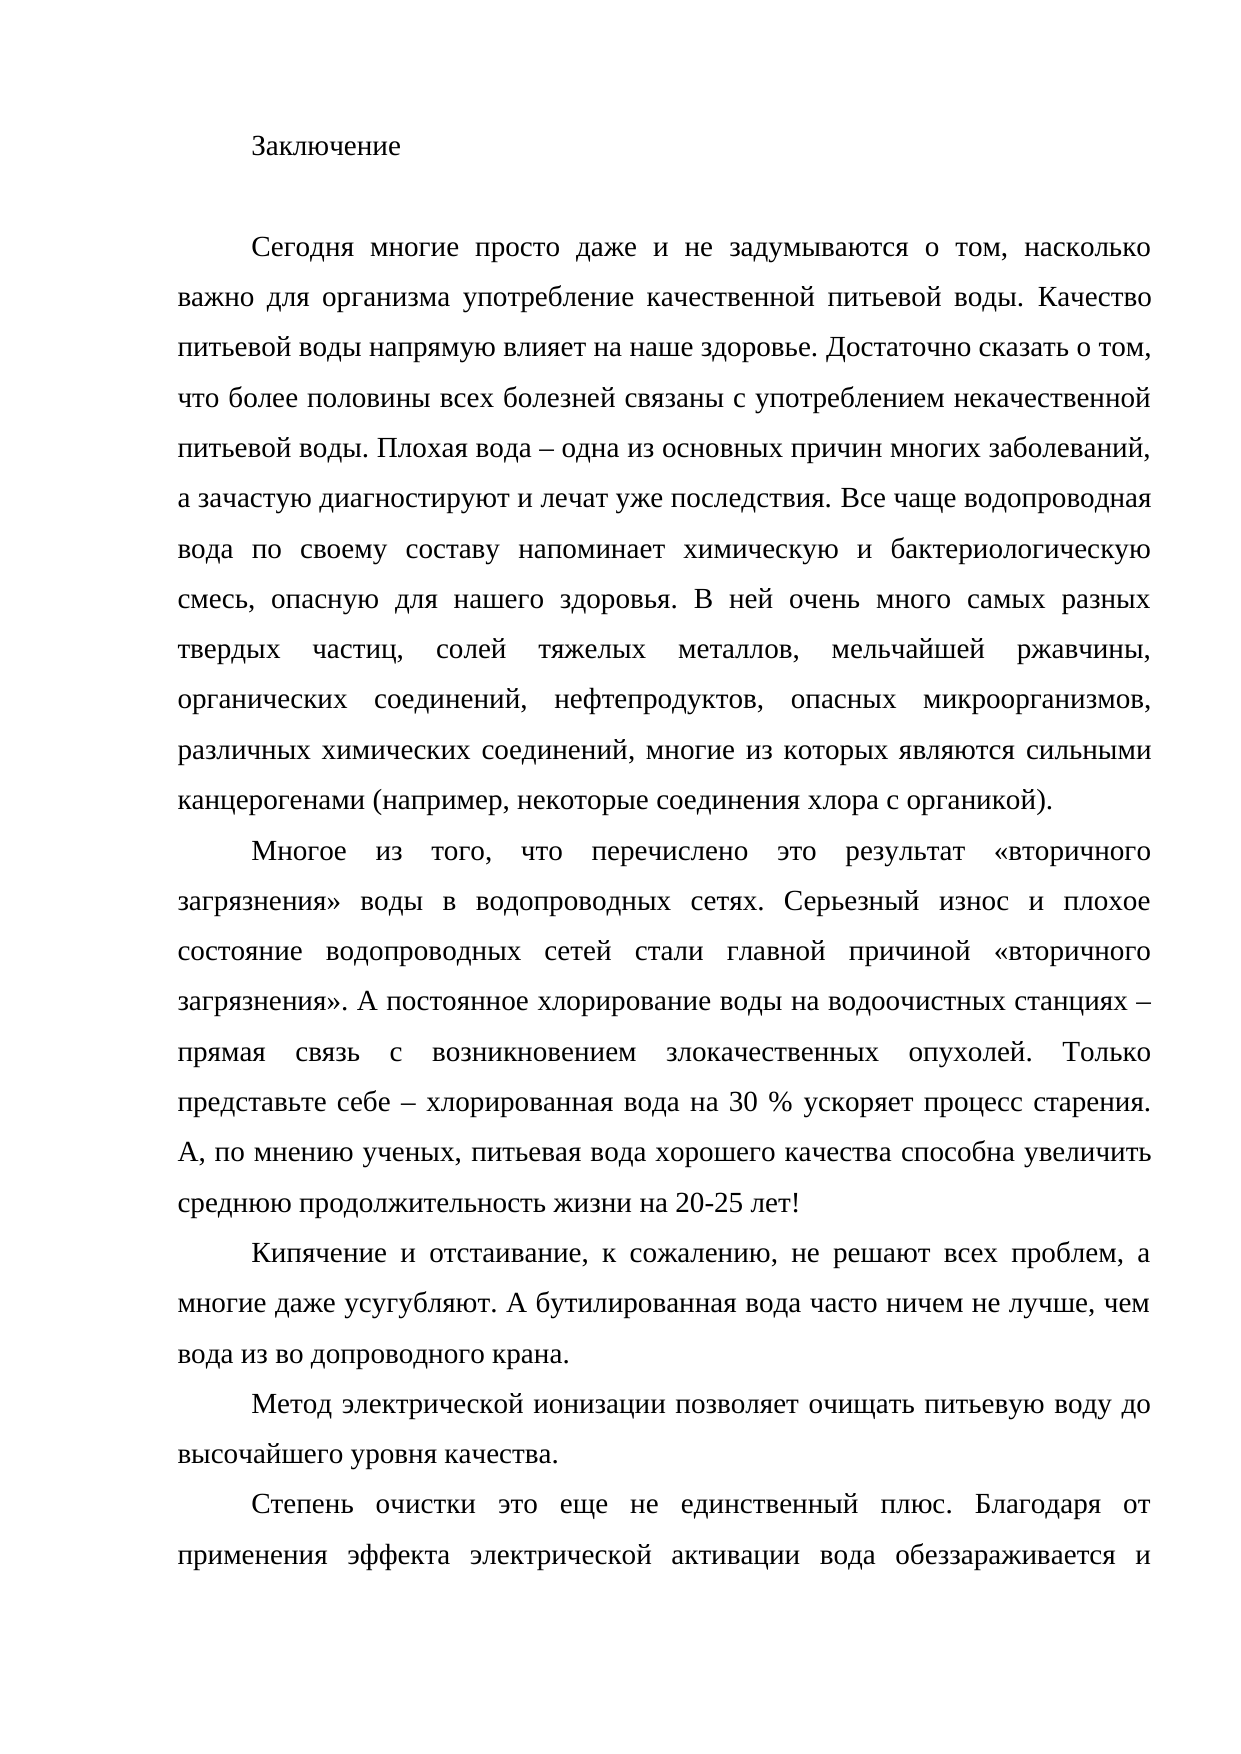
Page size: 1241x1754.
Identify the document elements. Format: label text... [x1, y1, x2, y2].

text Многое из того, что перечислено это результат «вторичного загрязнения» воды в водопроводных сетях. Серьезный износ и плохое состояние водопроводных сетей стали главной причиной «вторичного загрязнения». А постоянное хлорирование воды на водоочистных станциях – прямая связь с возникновением злокачественных опухолей. Только представьте себе – хлорированная вода на 30 % ускоряет процесс старения. А, по мнению ученых, питьевая вода хорошего качества способна увеличить среднюю продолжительность жизни на 20-25 лет! [177, 833, 1152, 1218]
text Кипячение и отстаивание, к сожалению, не решают всех проблем, а многие даже усугубляют. А бутилированная вода часто ничем не лучше, чем вода из во допроводного крана. [177, 1235, 1152, 1369]
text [177, 1487, 1152, 1571]
text Сегодня многие просто даже и не задумываются о том, насколько важно для организма употребление качественной питьевой воды. Качество питьевой воды напрямую влияет на наше здоровье. Достаточно сказать о том, что более половины всех болезней связаны с употреблением некачественной питьевой воды. Плохая вода – одна из основных причин многих заболеваний, а зачастую диагностируют и лечат уже последствия. Все чаще водопроводная вода по своему составу напоминает химическую и бактериологическую смесь, опасную для нашего здоровья. В ней очень много самых разных твердых частиц, солей тяжелых металлов, мельчайшей ржавчины, органических соединений, нефтепродуктов, опасных микроорганизмов, различных химических соединений, многие из которых являются сильными канцерогенами (например, некоторые соединения хлора с органикой). [177, 229, 1152, 816]
text Заключение [177, 128, 1152, 162]
text Метод электрической ионизации позволяет очищать питьевую воду до высочайшего уровня качества. [177, 1386, 1152, 1470]
